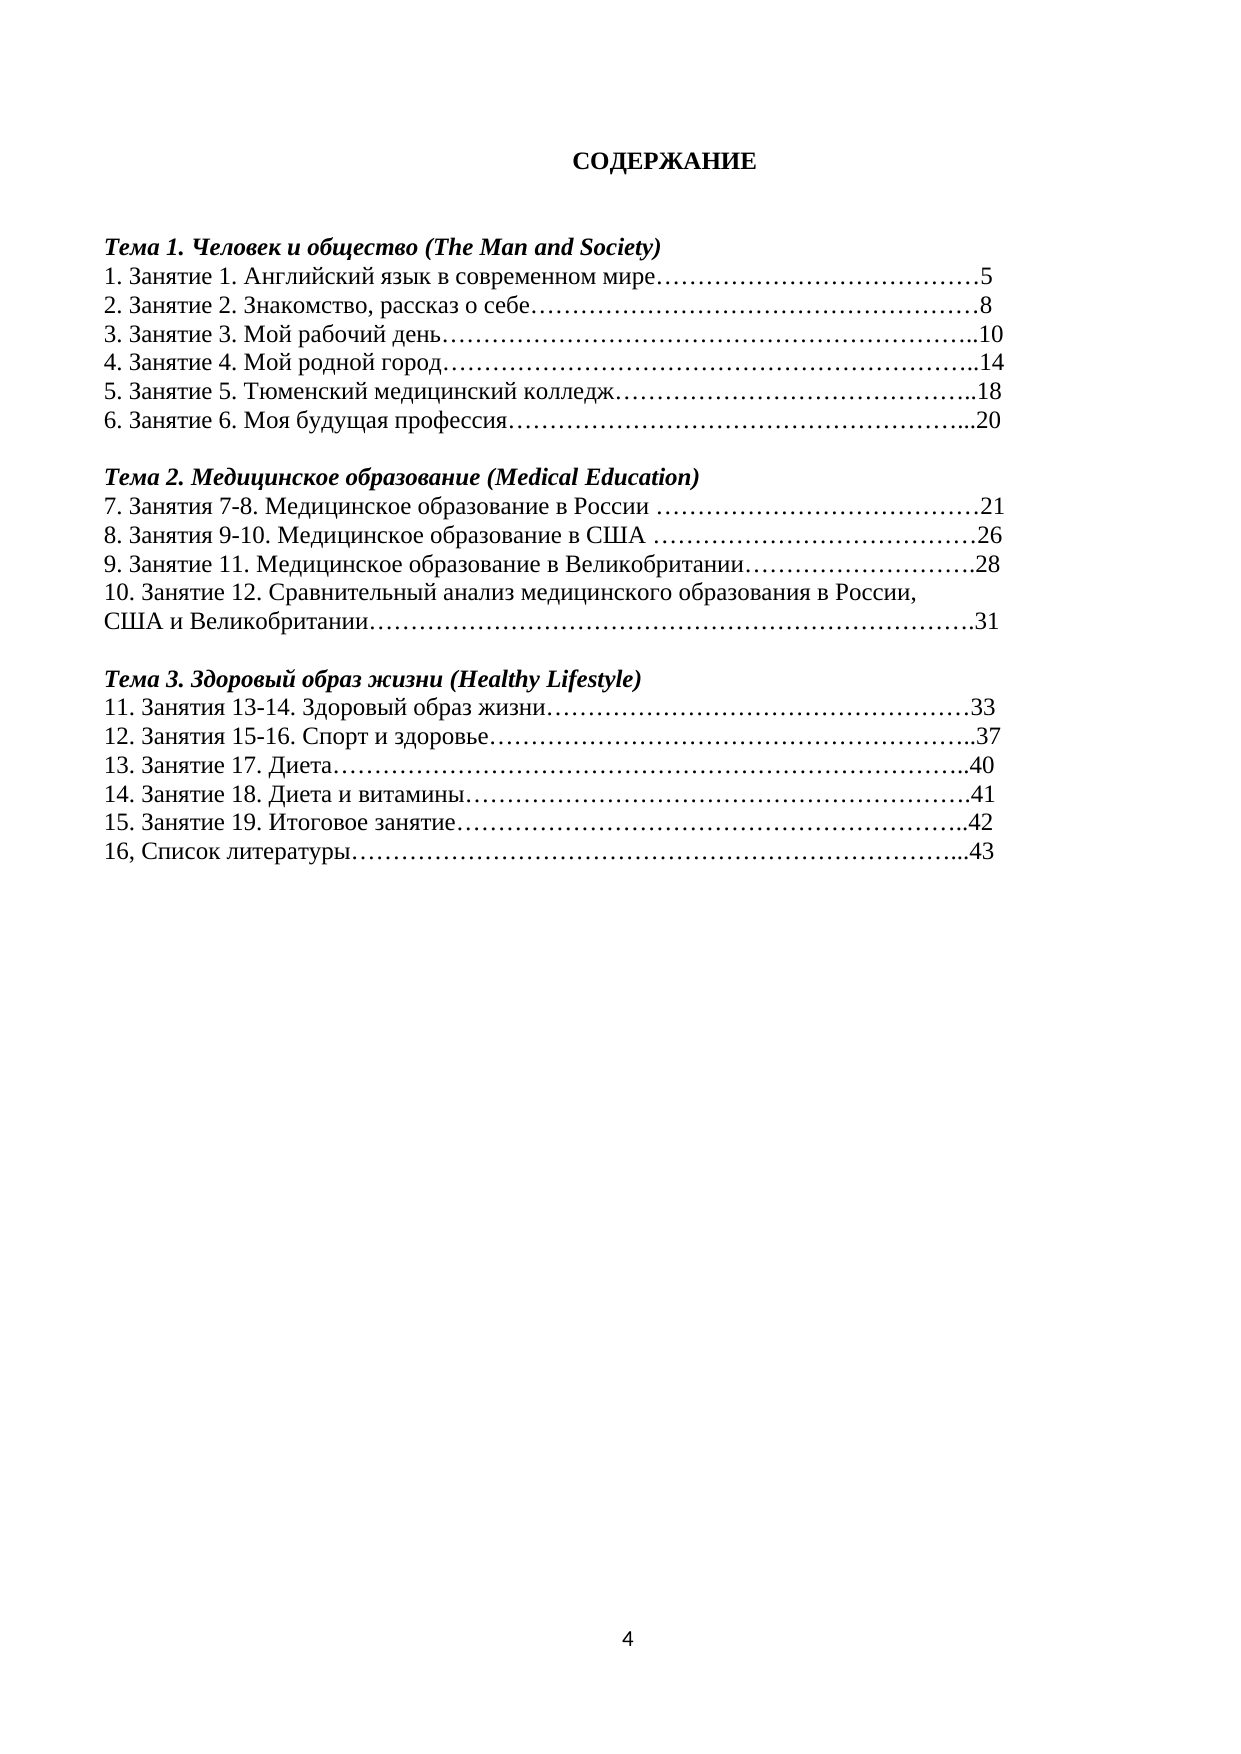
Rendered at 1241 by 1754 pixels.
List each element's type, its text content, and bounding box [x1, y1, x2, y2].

text 14. Занятие 18. Диета и витамины…………………………………………………….41 [103, 779, 1152, 807]
text Тема 3. Здоровый образ жизни (Healthy Lifestyle) [103, 664, 1152, 692]
text 12. Занятия 15-16. Спорт и здоровье…………………………………………………..37 [103, 721, 1152, 750]
text 16, Список литературы………………………………………………………………...43 [103, 836, 1152, 865]
text 8. Занятия 9-10. Медицинское образование в США …………………………………26 [103, 520, 1152, 549]
text 10. Занятие 12. Сравнительный анализ медицинского образования в России, [103, 577, 1152, 606]
text 2. Занятие 2. Знакомство, рассказ о себе………………………………………………8 [103, 290, 1152, 319]
text СОДЕРЖАНИЕ [103, 146, 1152, 175]
text 1. Занятие 1. Английский язык в современном мире…………………………………5 [103, 261, 1152, 290]
text 6. Занятие 6. Моя будущая профессия………………………………………………...20 [103, 405, 1152, 434]
text Тема 1. Человек и общество (The Man and Society) [103, 232, 1152, 261]
text 3. Занятие 3. Мой рабочий день………………………………………………………..10 [103, 319, 1152, 347]
text 15. Занятие 19. Итоговое занятие……………………………………………………..42 [103, 807, 1152, 836]
text 9. Занятие 11. Медицинское образование в Великобритании……………………….28 [103, 549, 1152, 577]
text 13. Занятие 17. Диета…………………………………………………………………..40 [103, 750, 1152, 779]
text Тема 2. Медицинское образование (Medical Education) [103, 462, 1152, 491]
text 4. Занятие 4. Мой родной город………………………………………………………..14 [103, 347, 1152, 376]
text 5. Занятие 5. Тюменский медицинский колледж……………………………………..18 [103, 376, 1152, 405]
text США и Великобритании……………………………………………………………….31 [103, 606, 1152, 635]
text 11. Занятия 13-14. Здоровый образ жизни……………………………………………33 [103, 692, 1152, 721]
text 7. Занятия 7-8. Медицинское образование в России …………………………………21 [103, 491, 1152, 520]
